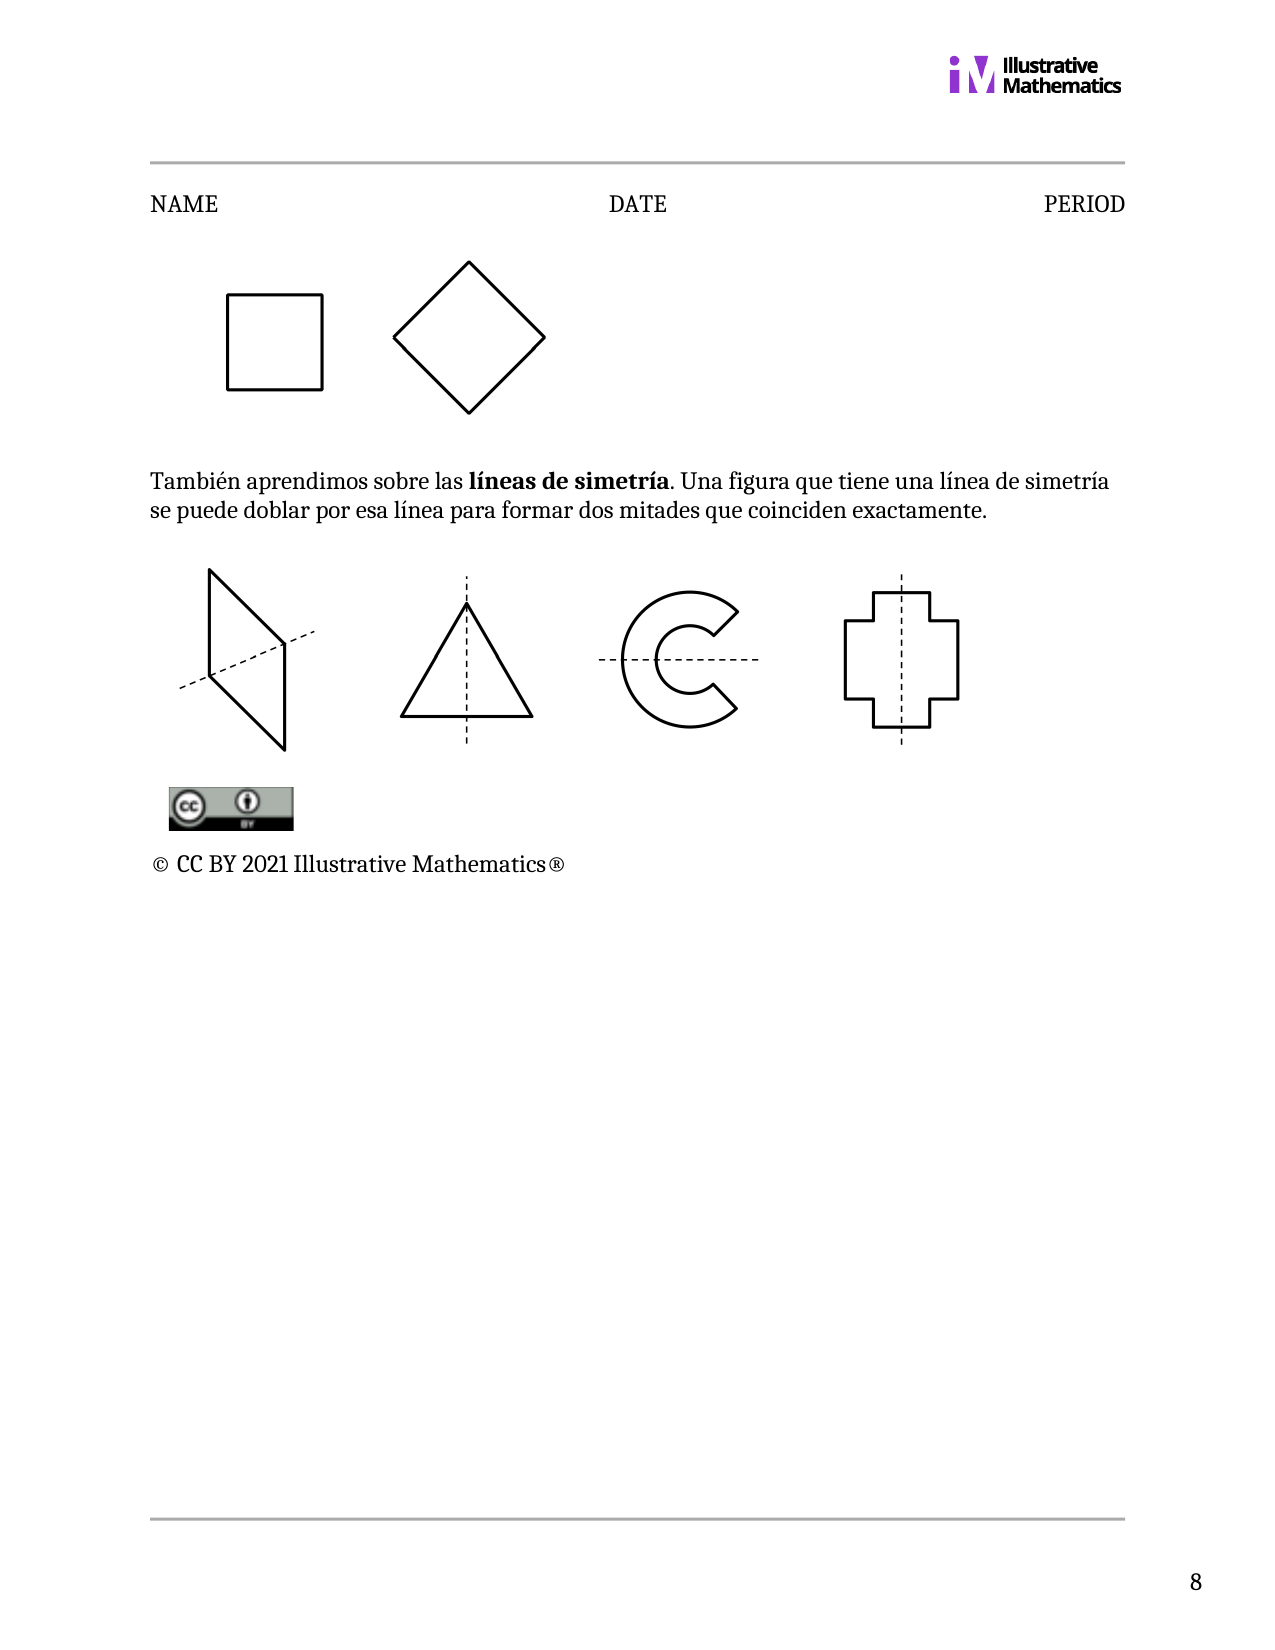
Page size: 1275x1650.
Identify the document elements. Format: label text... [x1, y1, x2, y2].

picture [168, 247, 606, 449]
picture [168, 543, 994, 769]
text También aprendimos sobre las líneas de simetría. Una figura que tiene una línea de simetría se puede doblar por esa línea para formar dos mitades que coinciden exactamente. [150, 467, 1125, 524]
text © CC BY 2021 Illustrative Mathematics® [150, 849, 1125, 878]
picture [949, 55, 1121, 93]
picture [168, 787, 294, 831]
